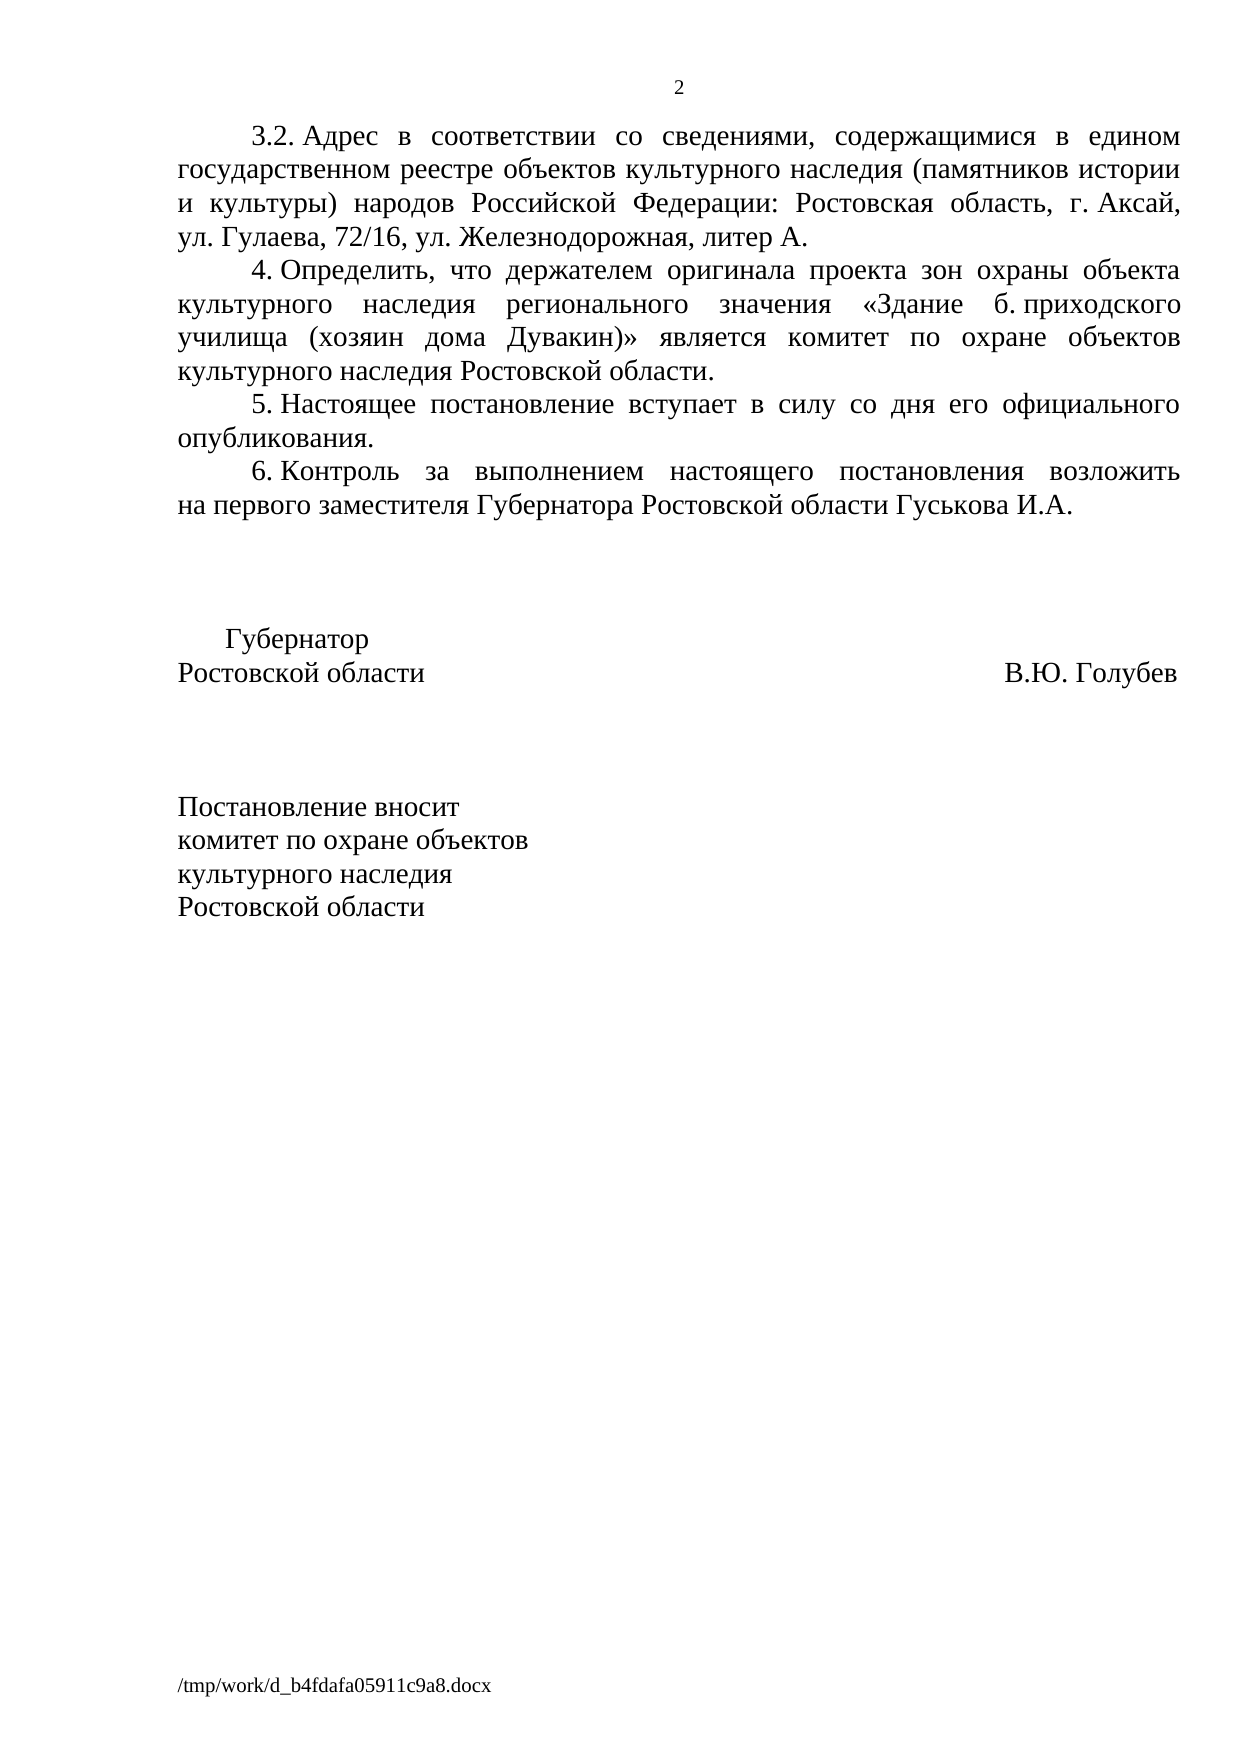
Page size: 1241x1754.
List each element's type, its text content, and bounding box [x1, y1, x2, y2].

text 4. Определить, что держателем оригинала проекта зон охраны объекта культурного наследия регионального значения «Здание б. приходского училища (хозяин дома Дувакин)» является комитет по охране объектов культурного наследия Ростовской области. [177, 252, 1181, 386]
text 5. Настоящее постановление вступает в силу со дня его официального опубликования. [177, 386, 1181, 453]
text 6. Контроль за выполнением настоящего постановления возложить на первого заместителя Губернатора Ростовской области Гуськова И.А. [177, 453, 1181, 521]
text 3.2. Адрес в соответствии со сведениями, содержащимися в едином государственном реестре объектов культурного наследия (памятников истории и культуры) народов Российской Федерации: Ростовская область, г. Аксай, ул. Гулаева, 72/16, ул. Железнодорожная, литер А. [177, 118, 1181, 252]
text культурного наследия [177, 856, 1181, 889]
text Ростовской области В.Ю. Голубев [177, 655, 1181, 688]
text Постановление вносит [177, 789, 1181, 822]
text Ростовской области [177, 889, 1181, 923]
text комитет по охране объектов [177, 822, 1181, 856]
text Губернатор [177, 621, 416, 655]
